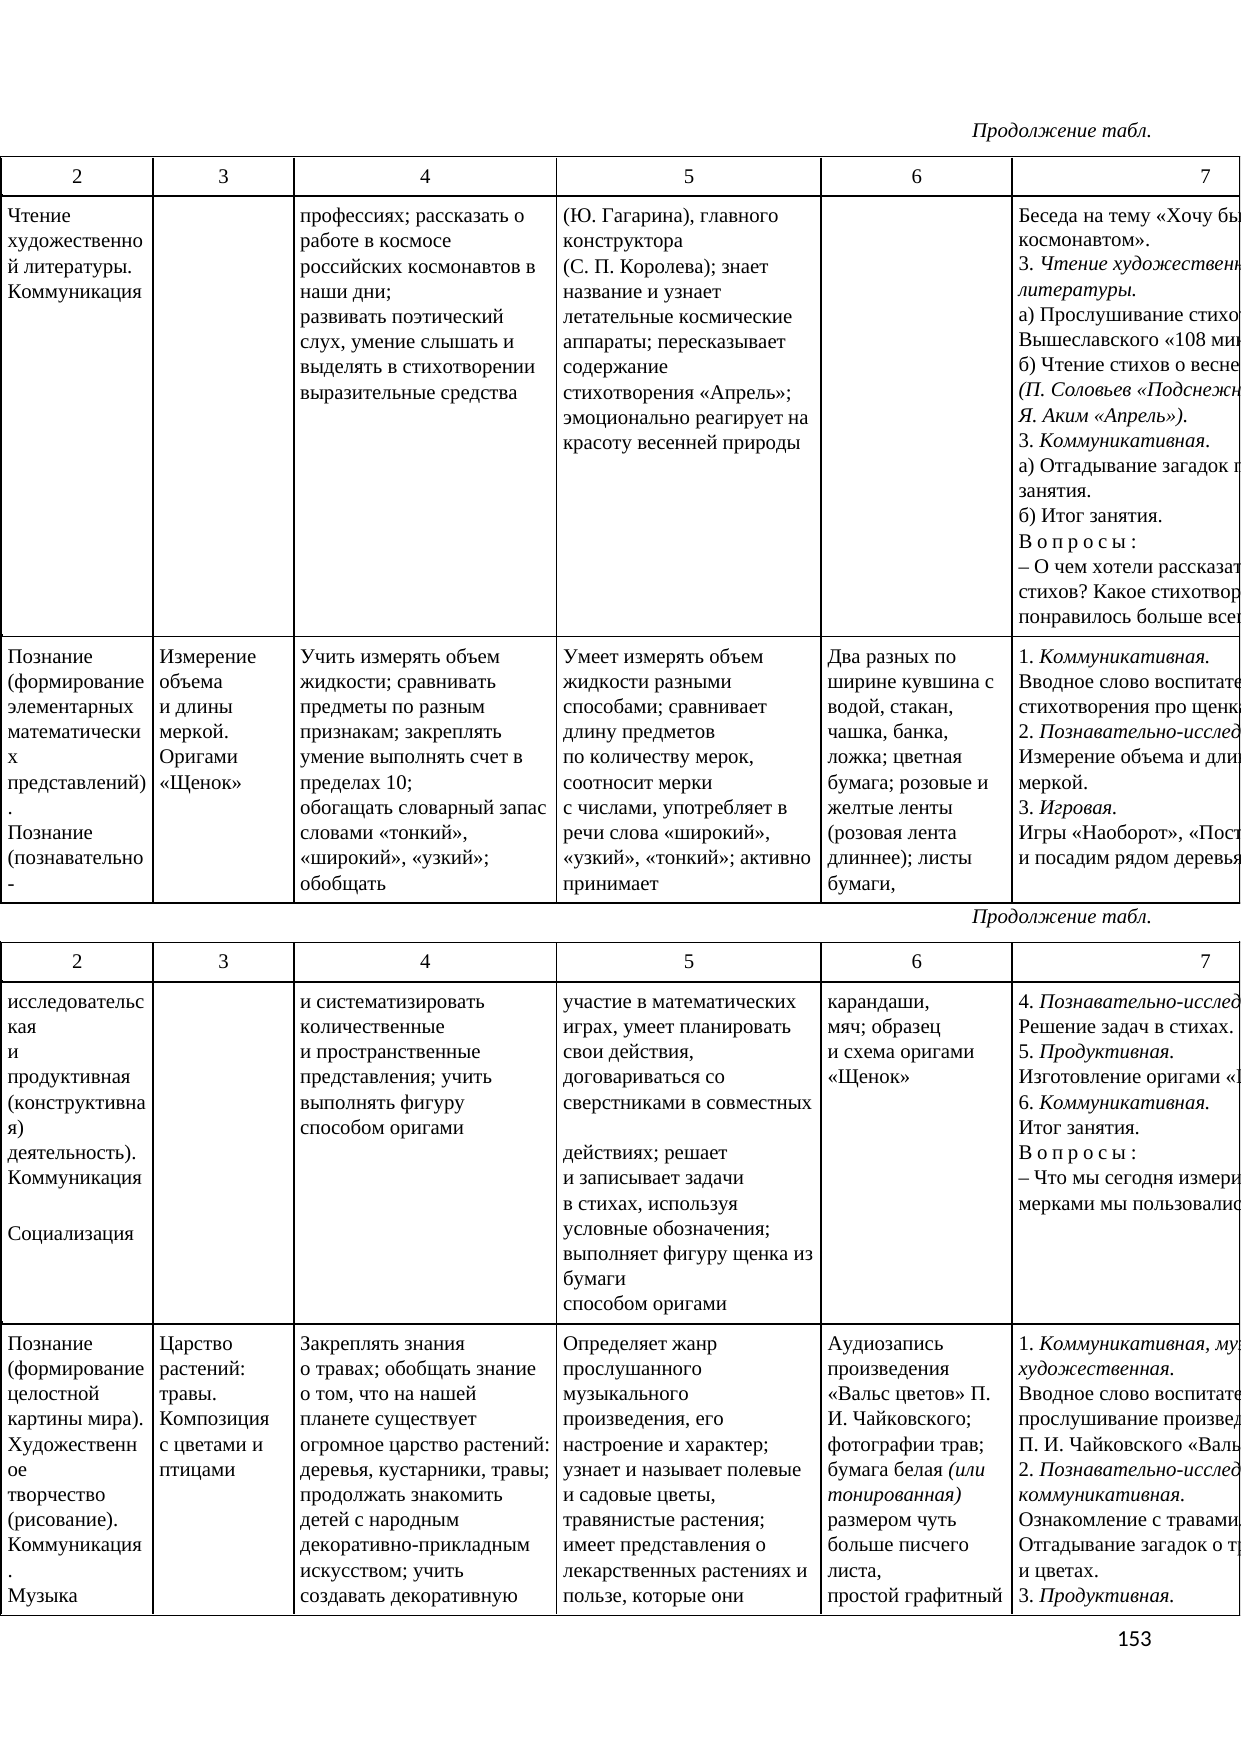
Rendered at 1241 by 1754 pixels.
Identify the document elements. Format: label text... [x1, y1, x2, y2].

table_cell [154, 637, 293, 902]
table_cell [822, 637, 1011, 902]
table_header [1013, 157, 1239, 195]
text Продолжение табл. [177, 904, 1152, 928]
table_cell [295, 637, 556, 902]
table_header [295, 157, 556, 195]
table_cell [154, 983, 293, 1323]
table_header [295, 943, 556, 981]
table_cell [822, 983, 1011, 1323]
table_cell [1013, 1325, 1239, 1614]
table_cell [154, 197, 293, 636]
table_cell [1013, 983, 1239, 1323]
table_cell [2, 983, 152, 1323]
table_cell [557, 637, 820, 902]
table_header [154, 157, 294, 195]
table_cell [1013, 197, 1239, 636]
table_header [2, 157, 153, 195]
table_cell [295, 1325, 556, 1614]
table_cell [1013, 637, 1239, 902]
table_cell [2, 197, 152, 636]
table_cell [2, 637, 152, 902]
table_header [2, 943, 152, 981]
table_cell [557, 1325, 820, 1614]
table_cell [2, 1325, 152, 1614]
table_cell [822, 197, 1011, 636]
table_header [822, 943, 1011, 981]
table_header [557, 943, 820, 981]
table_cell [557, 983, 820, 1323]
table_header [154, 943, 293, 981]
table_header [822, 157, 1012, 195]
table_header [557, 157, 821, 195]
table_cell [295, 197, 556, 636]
text Продолжение табл. [177, 118, 1152, 142]
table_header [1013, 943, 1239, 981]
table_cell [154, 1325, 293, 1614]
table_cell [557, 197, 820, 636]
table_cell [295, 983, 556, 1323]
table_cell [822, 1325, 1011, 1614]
